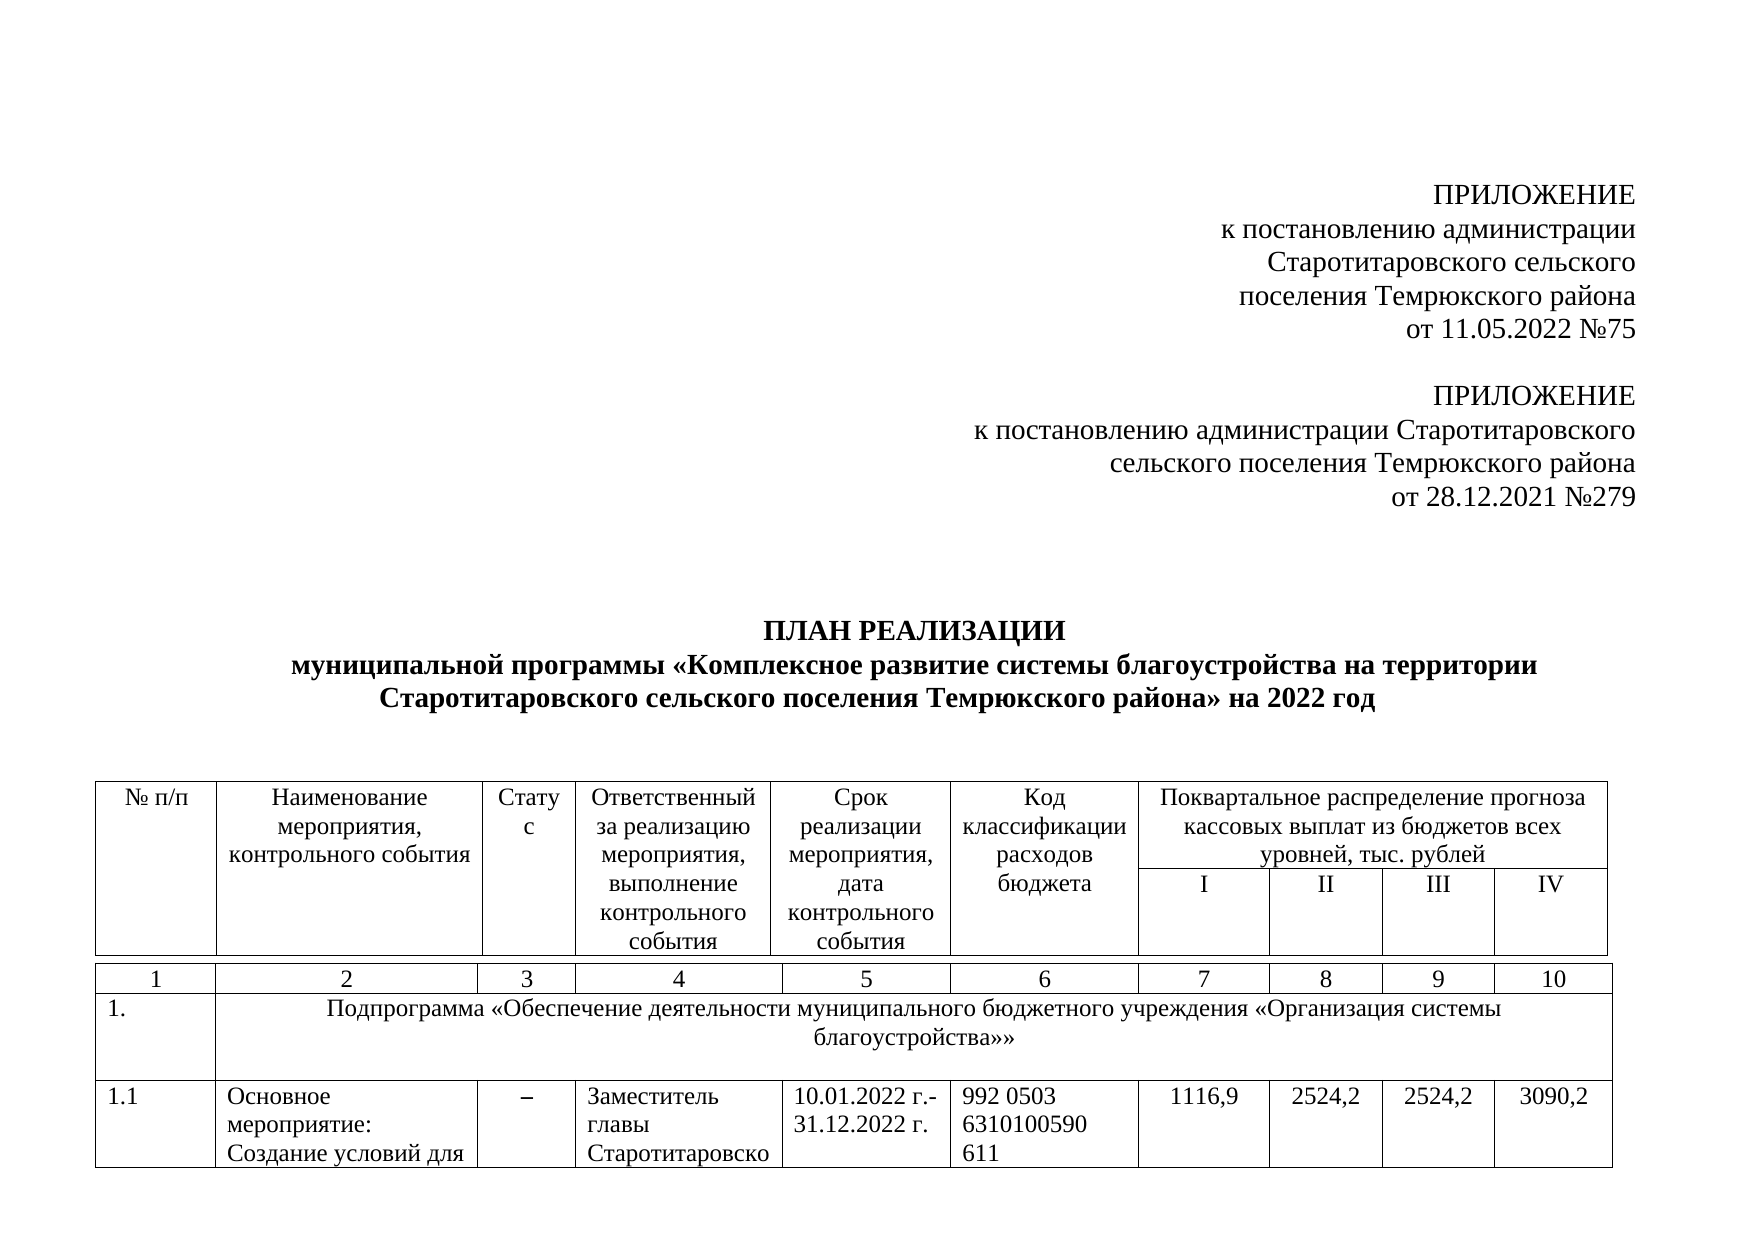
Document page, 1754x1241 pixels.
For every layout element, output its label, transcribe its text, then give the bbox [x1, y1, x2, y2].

text муниципальной программы «Комплексное развитие системы благоустройства на территории Старотитаровского сельского поселения Темрюкского района» на 2022 год [118, 647, 1636, 714]
table_header 8 [1270, 964, 1382, 992]
table_header 2 [216, 964, 477, 992]
text ПРИЛОЖЕНИЕ [118, 177, 1636, 211]
table_cell 2524,2 [1270, 1081, 1382, 1167]
table_header 5 [783, 964, 950, 992]
table_header 3 [478, 964, 575, 992]
table_cell ‒ [478, 1081, 575, 1167]
table_cell 1.1 [96, 1081, 215, 1167]
text от 28.12.2021 №279 [118, 479, 1636, 513]
table_header 7 [1139, 964, 1269, 992]
table_cell IV [1495, 869, 1607, 954]
table_header 6 [951, 964, 1138, 992]
table_cell 1. [96, 994, 215, 1080]
table_header Срок реализации мероприятия, дата контрольного события [771, 782, 950, 954]
text к постановлению администрации [118, 211, 1636, 244]
text сельского поселения Темрюкского района [118, 446, 1636, 479]
table_header 4 [576, 964, 782, 992]
text к постановлению администрации Старотитаровского [118, 412, 1636, 446]
table_header 9 [1383, 964, 1494, 992]
table_cell III [1383, 869, 1494, 954]
table_header Наименование мероприятия, контрольного события [217, 782, 482, 954]
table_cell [216, 1081, 477, 1167]
table_cell Подпрограмма «Обеспечение деятельности муниципального бюджетного учреждения «Организация системы благоустройства»» [216, 994, 1612, 1080]
table_cell 3090,2 [1495, 1081, 1612, 1167]
table_cell 992 0503 6310100590 611 [951, 1081, 1138, 1167]
table_header 10 [1495, 964, 1612, 992]
text ПЛАН РЕАЛИЗАЦИИ [118, 613, 1636, 647]
table_cell 10.01.2022 г.- 31.12.2022 г. [783, 1081, 950, 1167]
text ПРИЛОЖЕНИЕ [118, 378, 1636, 412]
text от 11.05.2022 №75 [118, 311, 1636, 345]
table_header 1 [96, 964, 215, 992]
table_cell I [1139, 869, 1269, 954]
text Старотитаровского сельского [118, 244, 1636, 278]
table_cell 1116,9 [1139, 1081, 1269, 1167]
table_header № п/п [96, 782, 216, 954]
table_header Код классификации расходов бюджета [951, 782, 1138, 954]
text поселения Темрюкского района [118, 278, 1636, 311]
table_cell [576, 1081, 782, 1167]
table_cell 2524,2 [1383, 1081, 1494, 1167]
table_header Поквартальное распределение прогноза кассовых выплат из бюджетов всех уровней, тыс. рублей [1139, 782, 1607, 868]
table_cell II [1270, 869, 1382, 954]
table_header Статус [483, 782, 575, 954]
table_header Ответственный за реализацию мероприятия, выполнение контрольного события [576, 782, 770, 954]
